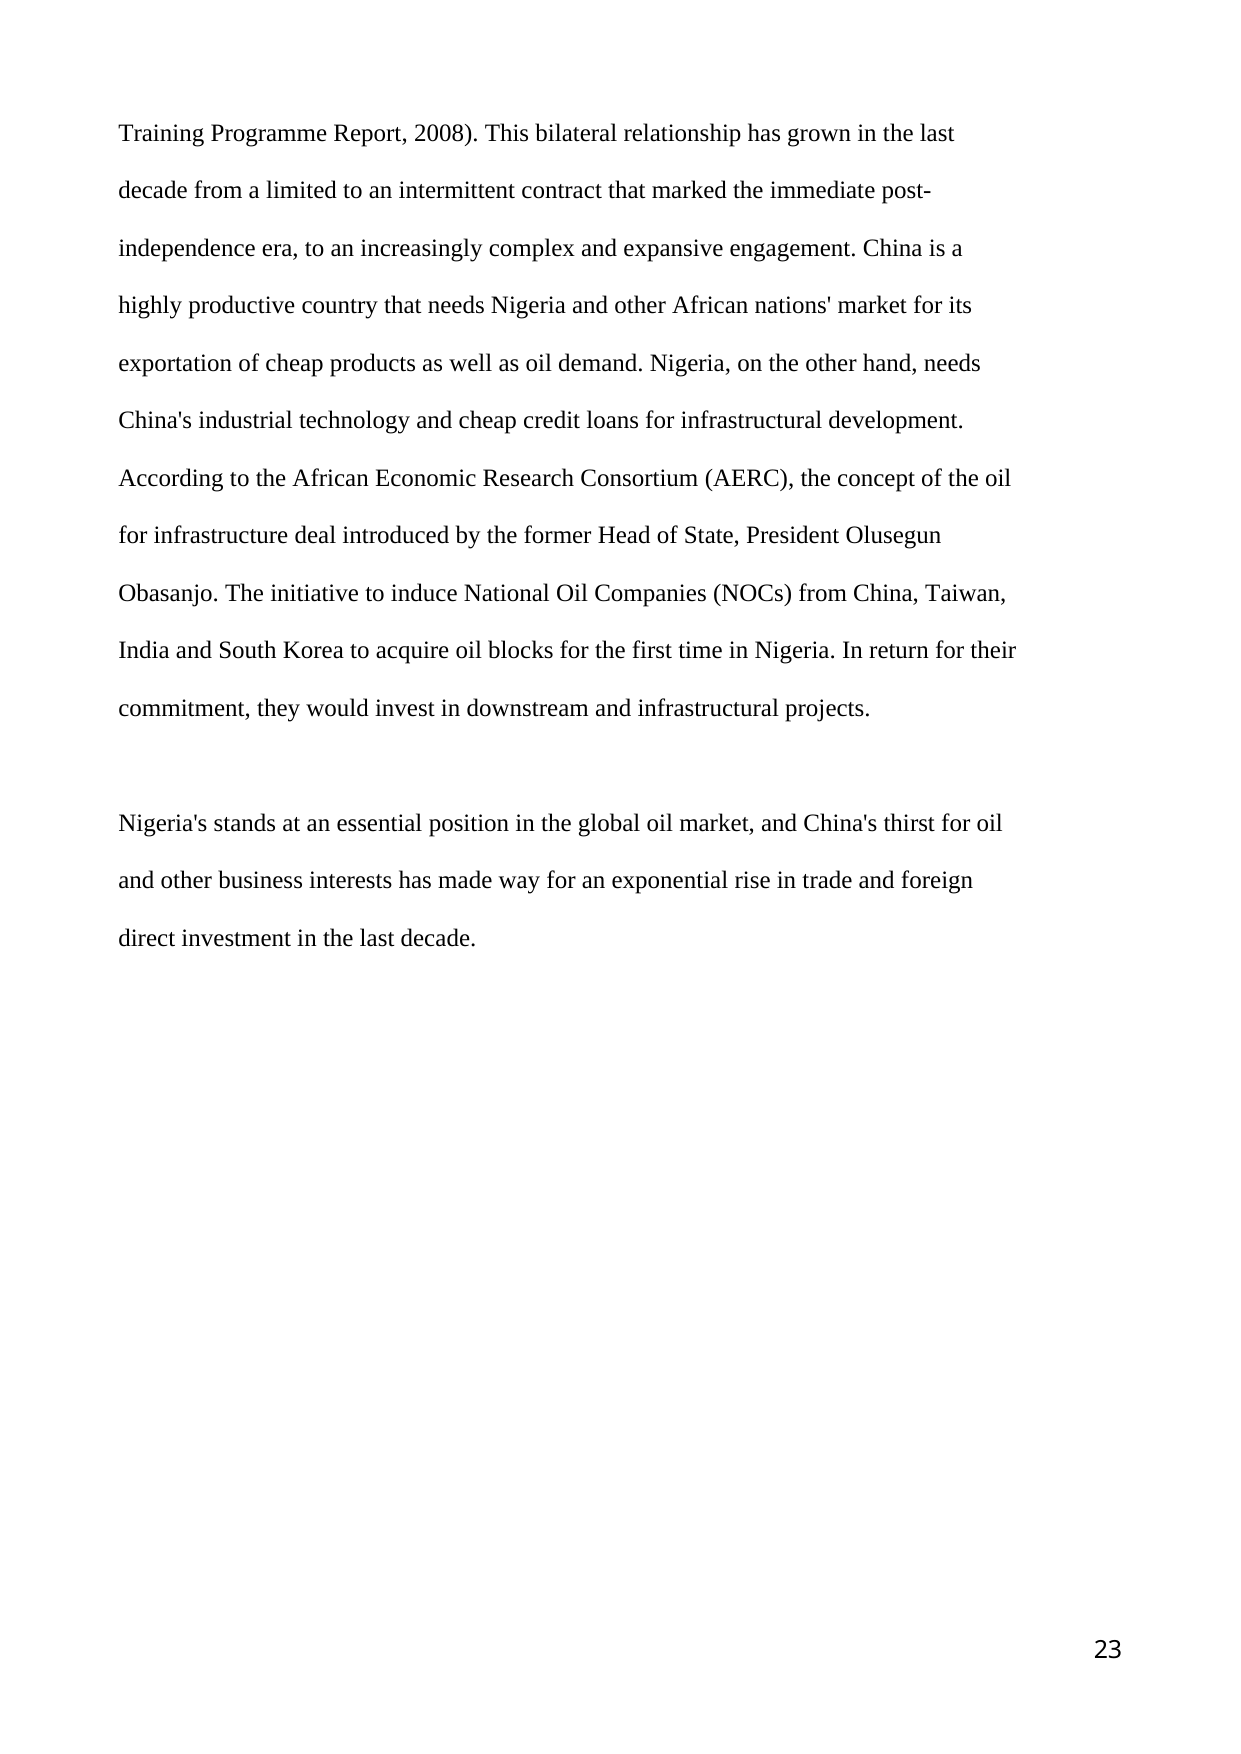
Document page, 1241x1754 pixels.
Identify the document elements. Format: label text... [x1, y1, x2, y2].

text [118, 118, 1018, 434]
text According to the African Economic Research Consortium (AERC), the concept of the oil for infrastructure deal introduced by the former Head of State, President Olusegun Obasanjo. The initiative to induce National Oil Companies (NOCs) from China, Taiwan, India and South Korea to acquire oil blocks for the first time in Nigeria. In return for their commitment, they would invest in downstream and infrastructural projects. [118, 463, 1018, 722]
text Nigeria's stands at an essential position in the global oil market, and China's thirst for oil and other business interests has made way for an exponential rise in trade and foreign direct investment in the last decade. [118, 808, 1018, 952]
